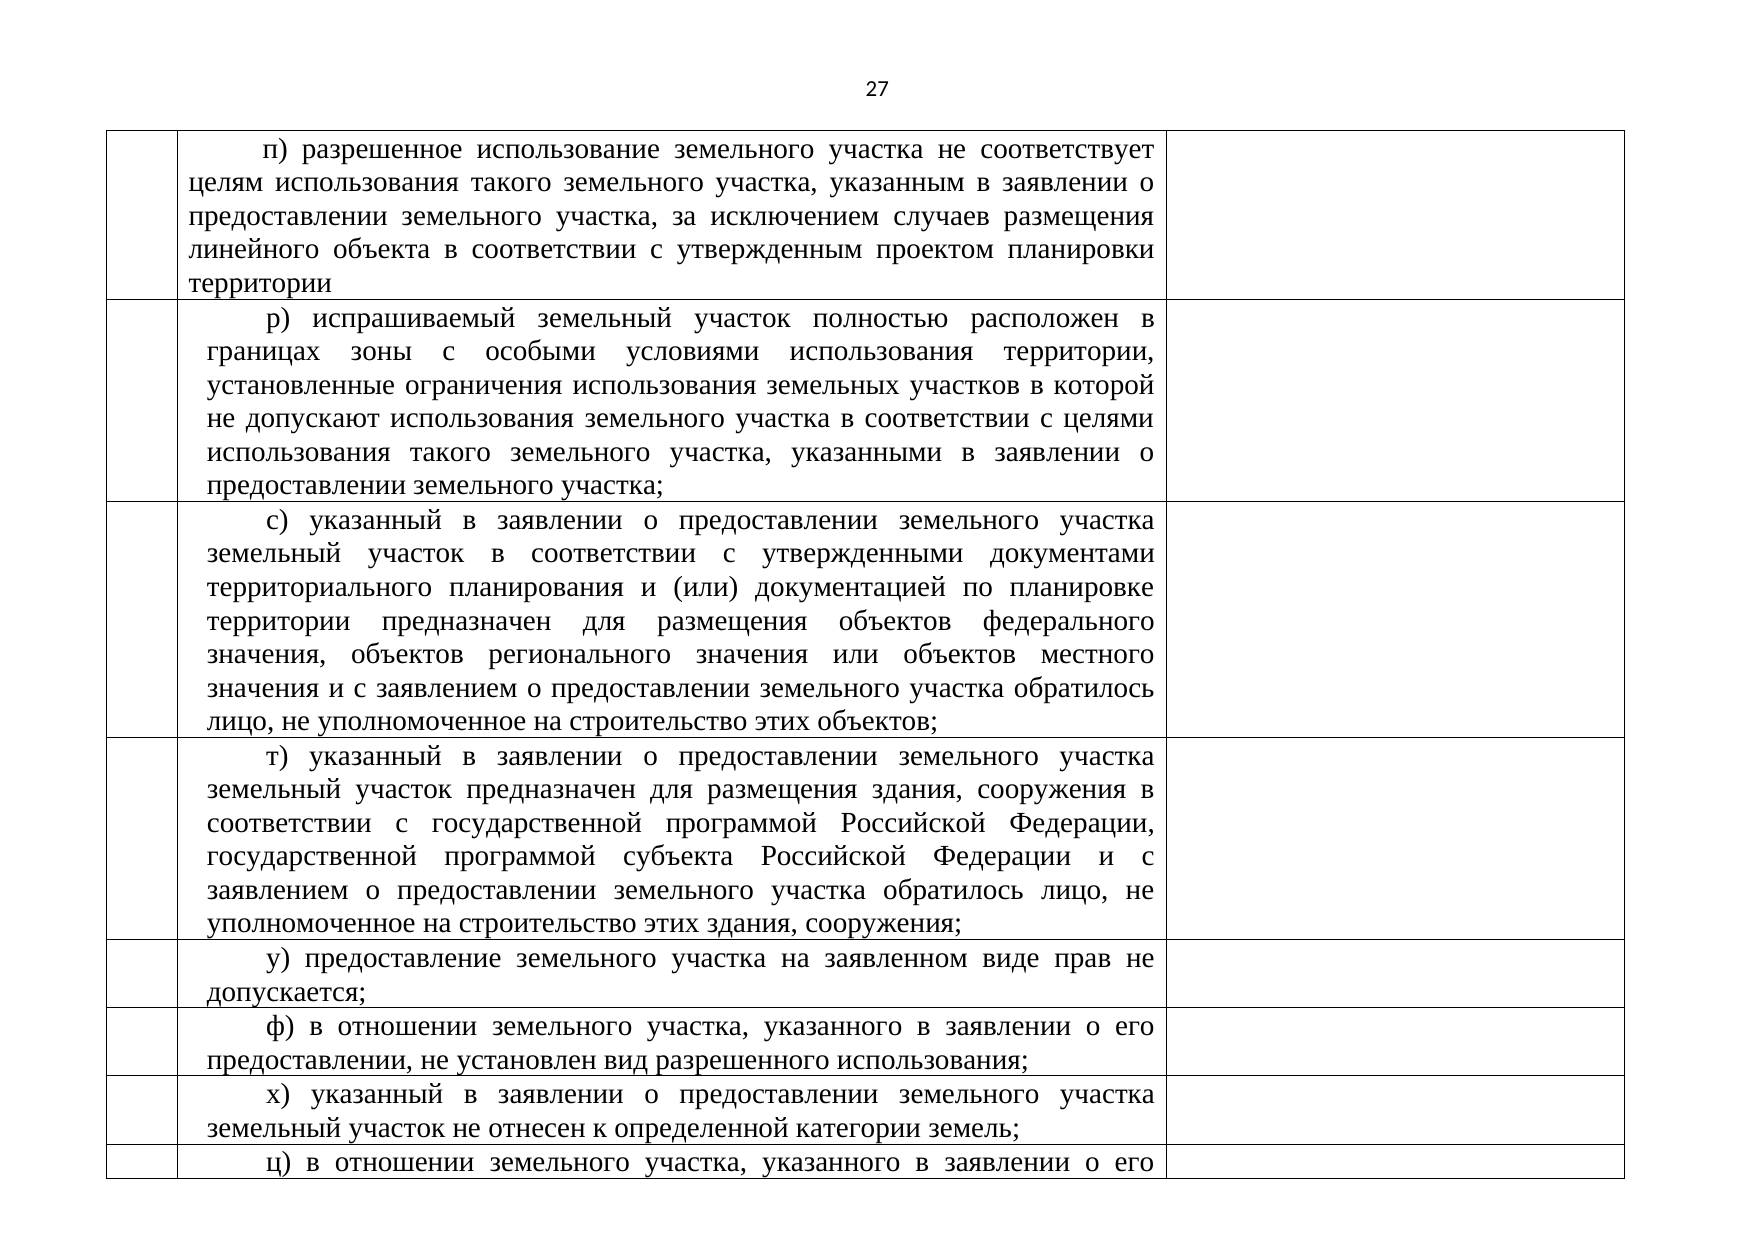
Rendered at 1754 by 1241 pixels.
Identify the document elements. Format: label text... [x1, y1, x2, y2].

table_cell [1167, 738, 1624, 939]
table_cell п) разрешенное использование земельного участка не соответствует целям использования такого земельного участка, указанным в заявлении о предоставлении земельного участка, за исключением случаев размещения линейного объекта в соответствии с утвержденным проектом планировки территории [178, 131, 1166, 299]
table_cell ф) в отношении земельного участка, указанного в заявлении о его предоставлении, не установлен вид разрешенного использования; [178, 1008, 1166, 1075]
table_cell [107, 300, 177, 501]
table_cell [1167, 300, 1624, 501]
table_cell [107, 1008, 177, 1075]
table_cell [107, 131, 177, 299]
table_cell [107, 738, 177, 939]
table_cell [107, 1145, 177, 1178]
table_cell [107, 940, 177, 1007]
table_cell р) испрашиваемый земельный участок полностью расположен в границах зоны с особыми условиями использования территории, установленные ограничения использования земельных участков в которой не допускают использования земельного участка в соответствии с целями использования такого земельного участка, указанными в заявлении о предоставлении земельного участка; [178, 300, 1166, 501]
table_cell [1167, 1008, 1624, 1075]
table_cell [107, 1076, 177, 1143]
table_cell [1167, 1145, 1624, 1178]
table_cell х) указанный в заявлении о предоставлении земельного участка земельный участок не отнесен к определенной категории земель; [178, 1076, 1166, 1143]
table_cell т) указанный в заявлении о предоставлении земельного участка земельный участок предназначен для размещения здания, сооружения в соответствии с государственной программой Российской Федерации, государственной программой субъекта Российской Федерации и с заявлением о предоставлении земельного участка обратилось лицо, не уполномоченное на строительство этих здания, сооружения; [178, 738, 1166, 939]
table_cell [1167, 131, 1624, 299]
table_cell с) указанный в заявлении о предоставлении земельного участка земельный участок в соответствии с утвержденными документами территориального планирования и (или) документацией по планировке территории предназначен для размещения объектов федерального значения, объектов регионального значения или объектов местного значения и с заявлением о предоставлении земельного участка обратилось лицо, не уполномоченное на строительство этих объектов; [178, 502, 1166, 737]
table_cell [178, 1145, 1166, 1178]
table_cell [1167, 1076, 1624, 1143]
table_cell [1167, 940, 1624, 1007]
table_cell [107, 502, 177, 737]
table_cell у) предоставление земельного участка на заявленном виде прав не допускается; [178, 940, 1166, 1007]
table_cell [1167, 502, 1624, 737]
